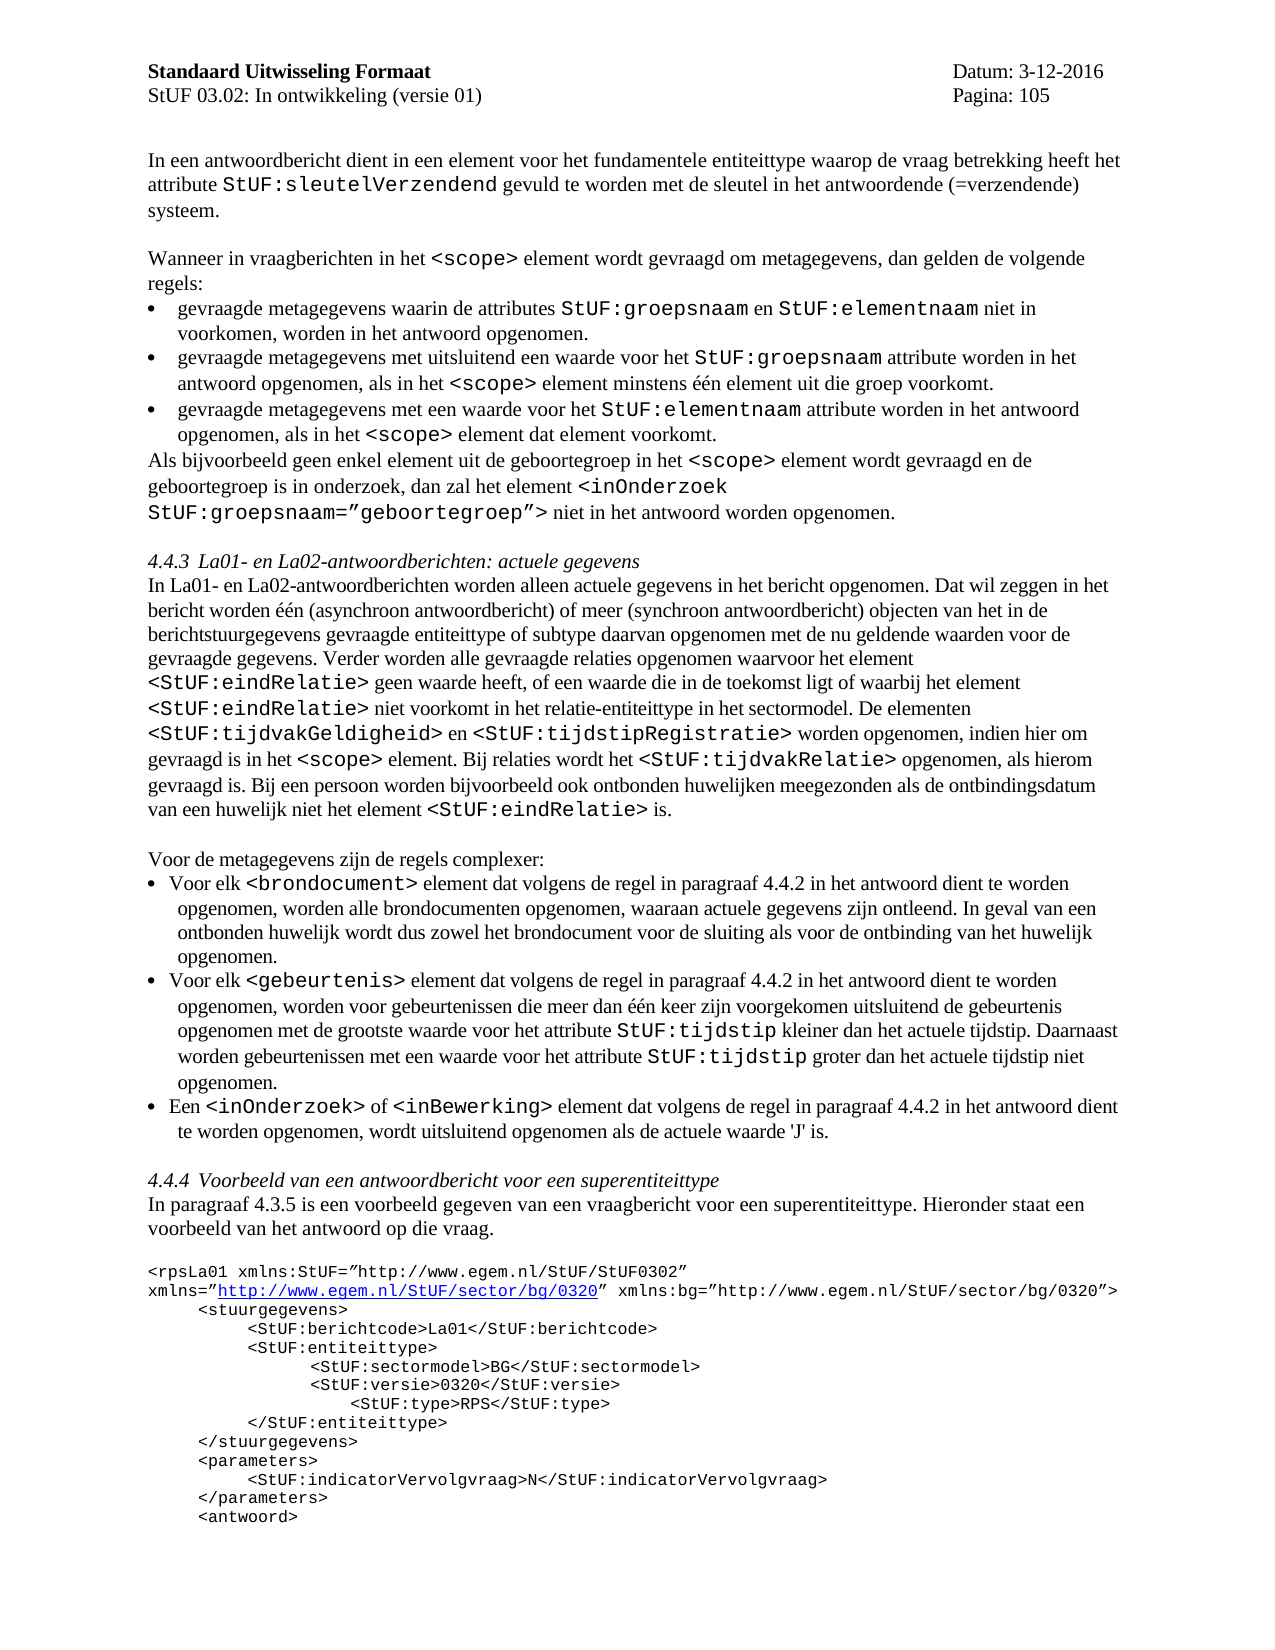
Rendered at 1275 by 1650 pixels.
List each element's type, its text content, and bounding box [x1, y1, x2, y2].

text <StUF:entiteittype> [148, 1339, 1127, 1358]
text Wanneer in vraagberichten in het <scope> element wordt gevraagd om metagegevens, dan gelden de volgende regels: [148, 246, 1127, 295]
text <StUF:sectormodel>BG</StUF:sectormodel> [148, 1358, 1127, 1377]
text </parameters> [148, 1490, 1127, 1509]
text <stuurgegevens> [148, 1302, 1127, 1320]
text In paragraaf 6.3.5 is een voorbeeld gegeven van een vraagbericht voor een superentiteittype. Hieronder staat een voorbeeld van het antwoord op die vraag. [148, 1192, 1127, 1240]
text <StUF:type>RPS</StUF:type> [148, 1396, 1127, 1415]
list gevraagde metagegevens met een waarde voor het StUF:elementnaam attribute worden in het antwoord opgenomen, als in het <scope> element dat element voorkomt. [148, 397, 1127, 448]
subtitle Voorbeeld van een antwoordbericht voor een superentiteittype [148, 1168, 1127, 1192]
text <StUF:versie>0320</StUF:versie> [148, 1377, 1127, 1396]
text In La01- en La02-antwoordberichten worden alleen actuele gegevens in het bericht opgenomen. Dat wil zeggen in het bericht worden één (asynchroon antwoordbericht) of meer (synchroon antwoordbericht) objecten van het in de berichtstuurgegevens gevraagde entiteittype of subtype daarvan opgenomen met de nu geldende waarden voor de gevraagde gegevens. Verder worden alle gevraagde relaties opgenomen waarvoor het element <StUF:eindRelatie> geen waarde heeft, of een waarde die in de toekomst ligt of waarbij het element <StUF:eindRelatie> niet voorkomt in het relatie-entiteittype in het sectormodel. De elementen <StUF:tijdvakGeldigheid> en <StUF:tijdstipRegistratie> worden opgenomen, indien hier om gevraagd is in het <scope> element. Bij relaties wordt het <StUF:tijdvakRelatie> opgenomen, als hierom gevraagd is. Bij een persoon worden bijvoorbeeld ook ontbonden huwelijken meegezonden als de ontbindingsdatum van een huwelijk niet het element <StUF:eindRelatie> is. [148, 573, 1127, 822]
list Voor elk <brondocument> element dat volgens de regel in paragraaf 6.4.2 in het antwoord dient te worden opgenomen, worden alle brondocumenten opgenomen, waaraan actuele gegevens zijn ontleend. In geval van een ontbonden huwelijk wordt dus zowel het brondocument voor de sluiting als voor de ontbinding van het huwelijk opgenomen. [148, 871, 1127, 968]
text <antwoord> [148, 1509, 1127, 1528]
list Voor elk <gebeurtenis> element dat volgens de regel in paragraaf 6.4.2 in het antwoord dient te worden opgenomen, worden voor gebeurtenissen die meer dan één keer zijn voorgekomen uitsluitend de gebeurtenis opgenomen met de grootste waarde voor het attribute StUF:tijdstip kleiner dan het actuele tijdstip. Daarnaast worden gebeurtenissen met een waarde voor het attribute StUF:tijdstip groter dan het actuele tijdstip niet opgenomen. [148, 968, 1127, 1094]
text <StUF:berichtcode>La01</StUF:berichtcode> [148, 1320, 1127, 1339]
text <parameters> [148, 1452, 1127, 1471]
text <StUF:indicatorVervolgvraag>N</StUF:indicatorVervolgvraag> [148, 1471, 1127, 1490]
list Een <inOnderzoek> of <inBewerking> element dat volgens de regel in paragraaf 6.4.2 in het antwoord dient te worden opgenomen, wordt uitsluitend opgenomen als de actuele waarde 'J' is. [148, 1094, 1127, 1143]
list gevraagde metagegevens met uitsluitend een waarde voor het StUF:groepsnaam attribute worden in het antwoord opgenomen, als in het <scope> element minstens één element uit die groep voorkomt. [148, 345, 1127, 397]
subtitle La01- en La02-antwoordberichten: actuele gegevens [148, 549, 1127, 573]
text </StUF:entiteittype> [148, 1415, 1127, 1433]
text In een antwoordbericht dient in een element voor het fundamentele entiteittype waarop de vraag betrekking heeft het attribute StUF:sleutelVerzendend gevuld te worden met de sleutel in het antwoordende (=verzendende) systeem. [148, 148, 1127, 222]
text </stuurgegevens> [148, 1433, 1127, 1452]
text <rpsLa01 xmlns:StUF=”http://www.egem.nl/StUF/StUF0302” xmlns=”http://www.egem.nl/StUF/sector/bg/0320” xmlns:bg=”http://www.egem.nl/StUF/sector/bg/0320”> [148, 1264, 1127, 1302]
text Voor de metagegevens zijn de regels complexer: [148, 846, 1127, 871]
list gevraagde metagegevens waarin de attributes StUF:groepsnaam en StUF:elementnaam niet in voorkomen, worden in het antwoord opgenomen. [148, 295, 1127, 345]
text Als bijvoorbeeld geen enkel element uit de geboortegroep in het <scope> element wordt gevraagd en de geboortegroep is in onderzoek, dan zal het element <inOnderzoek StUF:groepsnaam=”geboortegroep”> niet in het antwoord worden opgenomen. [148, 448, 1127, 525]
